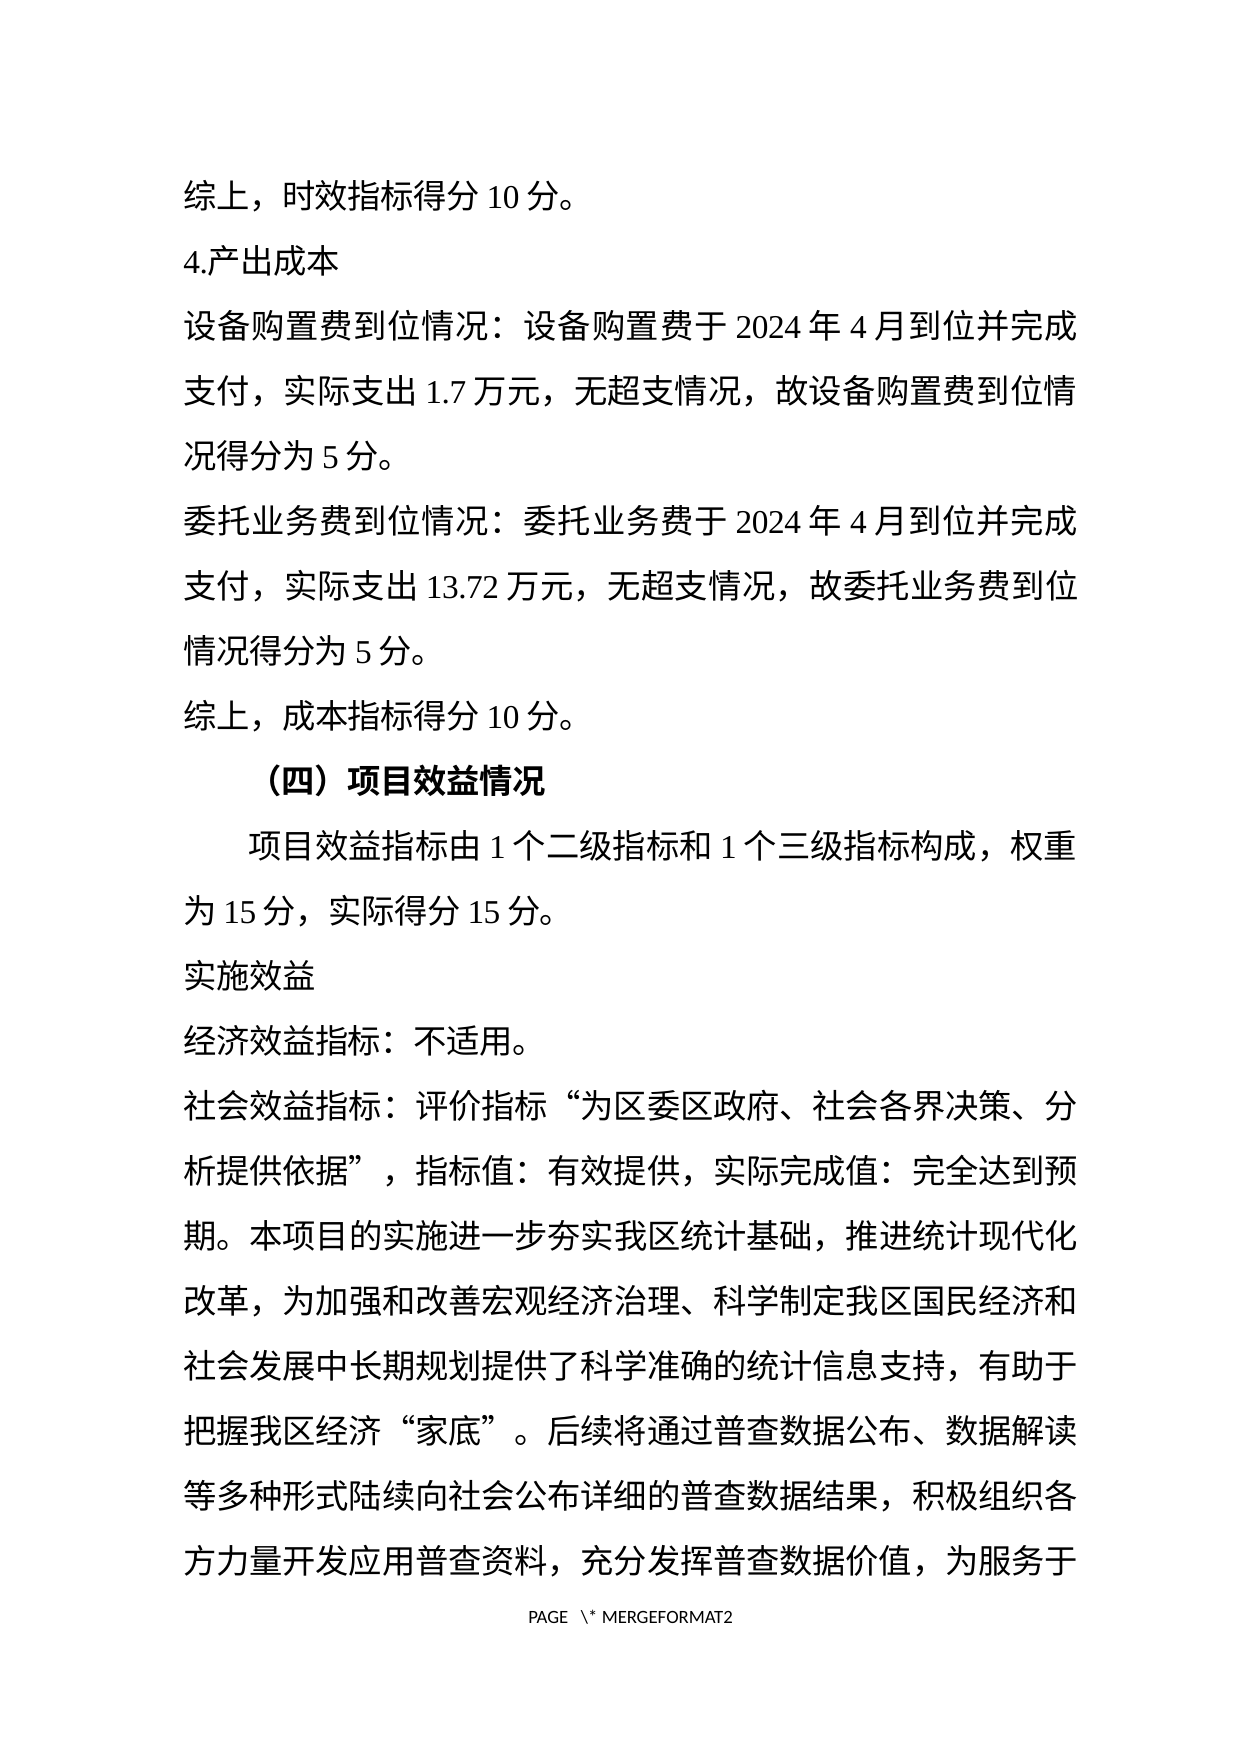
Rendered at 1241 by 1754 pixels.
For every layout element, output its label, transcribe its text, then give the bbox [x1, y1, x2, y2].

text （四）项目效益情况 [183, 747, 1078, 812]
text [183, 812, 1078, 1592]
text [183, 162, 1078, 747]
